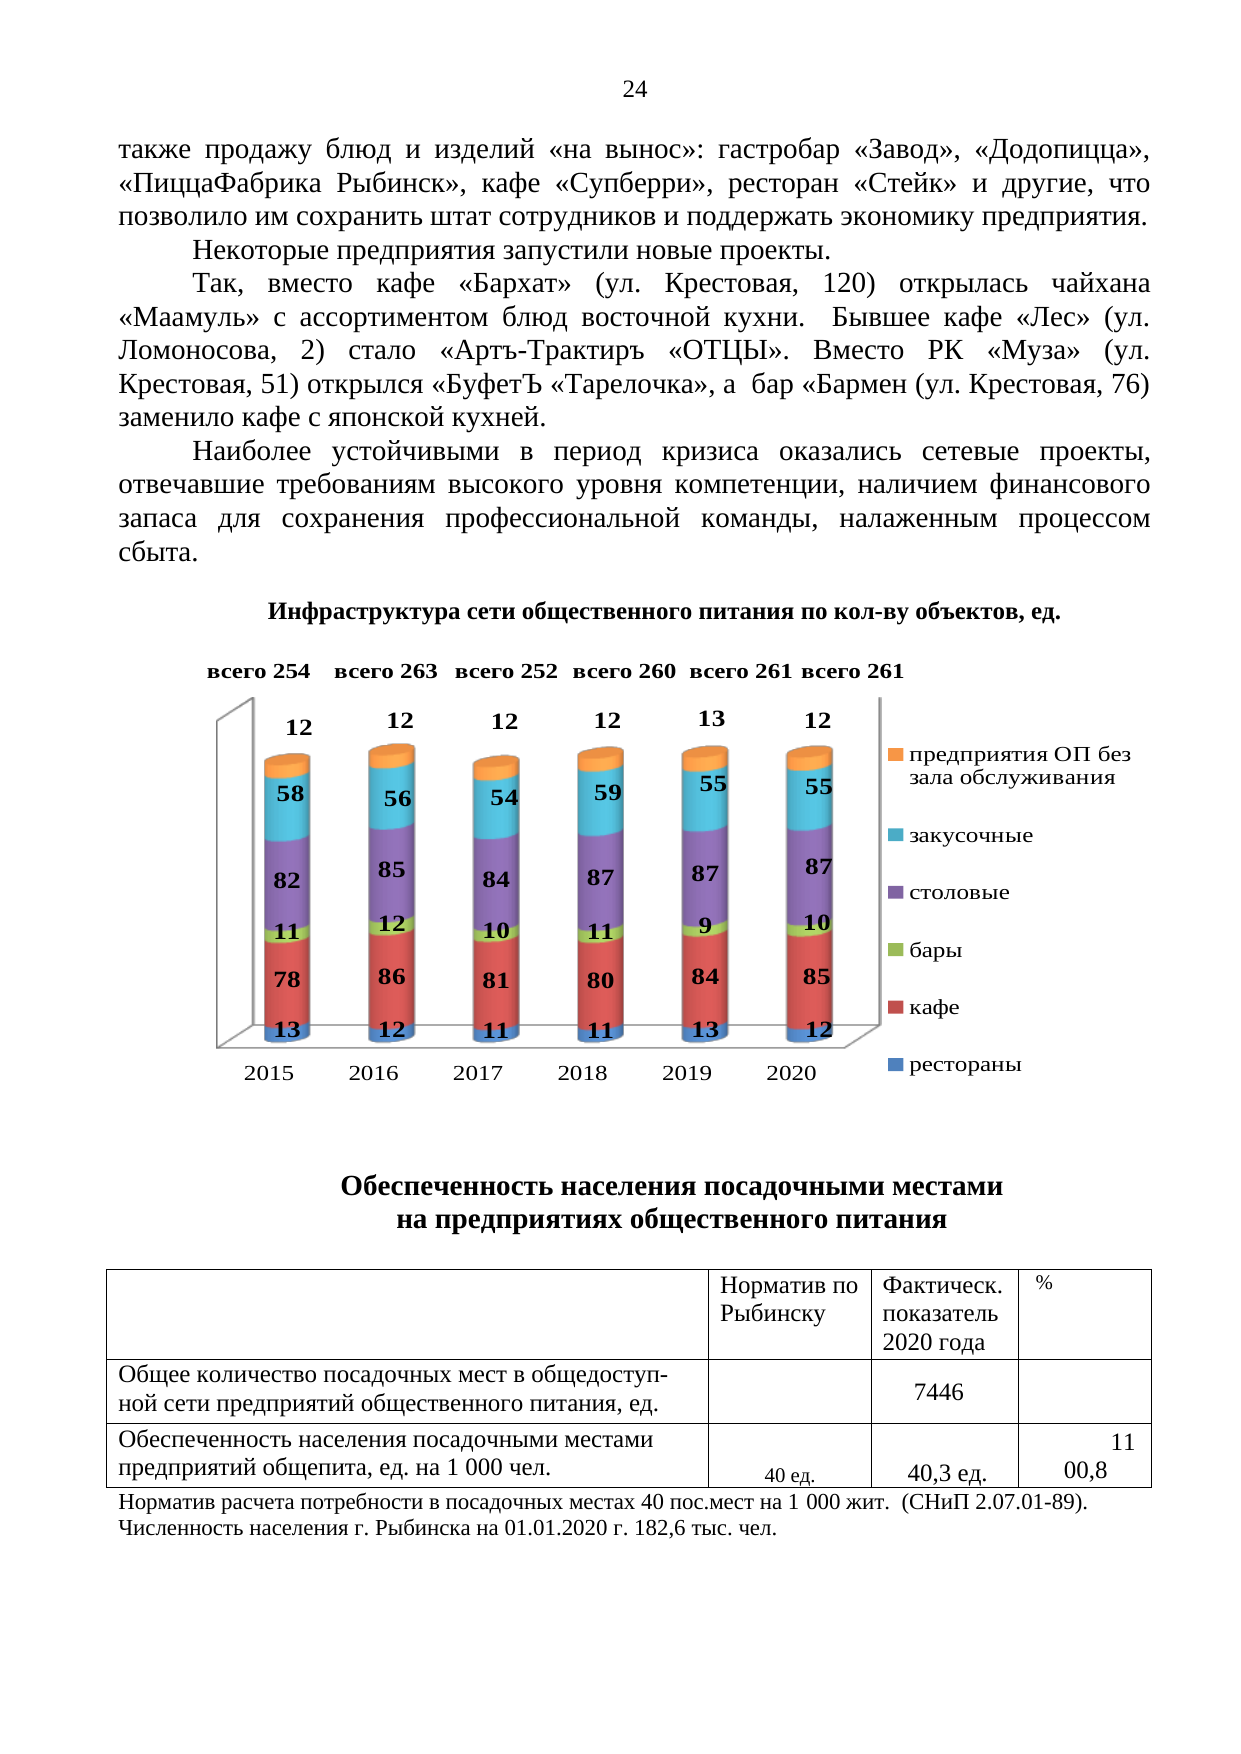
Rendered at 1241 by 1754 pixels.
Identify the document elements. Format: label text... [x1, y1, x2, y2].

text Инфраструктура сети общественного питания по кол-ву объектов, ед. [118, 596, 1152, 625]
table_header [107, 1270, 708, 1358]
text Некоторые предприятия запустили новые проекты. [118, 232, 1152, 265]
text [118, 131, 1152, 232]
text Так, вместо кафе «Бархат» (ул. Крестовая, 120) открылась чайхана «Маамуль» с ассортиментом блюд восточной кухни. Бывшее кафе «Лес» (ул. Ломоносова, 2) стало «Артъ-Трактиръ «ОТЦЫ». Вместо РК «Муза» (ул. Крестовая, 51) открылся «БуфетЪ «Тарелочка», а бар «Бармен (ул. Крестовая, 76) заменило кафе с японской кухней. [118, 265, 1152, 433]
text Норматив расчета потребности в посадочных местах 40 пос.мест на 1 000 жит. (СНиП 2.07.01-89). [118, 1488, 1152, 1514]
table_cell Обеспеченность населения посадочными местами предприятий общепита, ед. на 1 000 чел. [107, 1424, 708, 1487]
table_cell 40 ед. [709, 1424, 871, 1487]
table_cell 7446 [872, 1360, 1018, 1423]
table_cell [1019, 1360, 1151, 1423]
table_header % [1019, 1270, 1151, 1358]
table_cell Общее количество посадочных мест в общедоступ-ной сети предприятий общественного питания, ед. [107, 1360, 708, 1423]
text Численность населения г. Рыбинска на 01.01.2020 г. 182,6 тыс. чел. [118, 1514, 1152, 1541]
text Наиболее устойчивыми в период кризиса оказались сетевые проекты, отвечавшие требованиям высокого уровня компетенции, наличием финансового запаса для сохранения профессиональной команды, налаженным процессом сбыта. [118, 433, 1152, 567]
table_header Фактическ. показатель 2020 года [872, 1270, 1018, 1358]
table_header Норматив по Рыбинску [709, 1270, 871, 1358]
text на предприятиях общественного питания [118, 1202, 1152, 1235]
table_cell [709, 1360, 871, 1423]
table_cell 40,3 ед. [872, 1424, 1018, 1487]
table_cell 1100,8 [1019, 1424, 1151, 1487]
text Обеспеченность населения посадочными местами [118, 1168, 1152, 1202]
